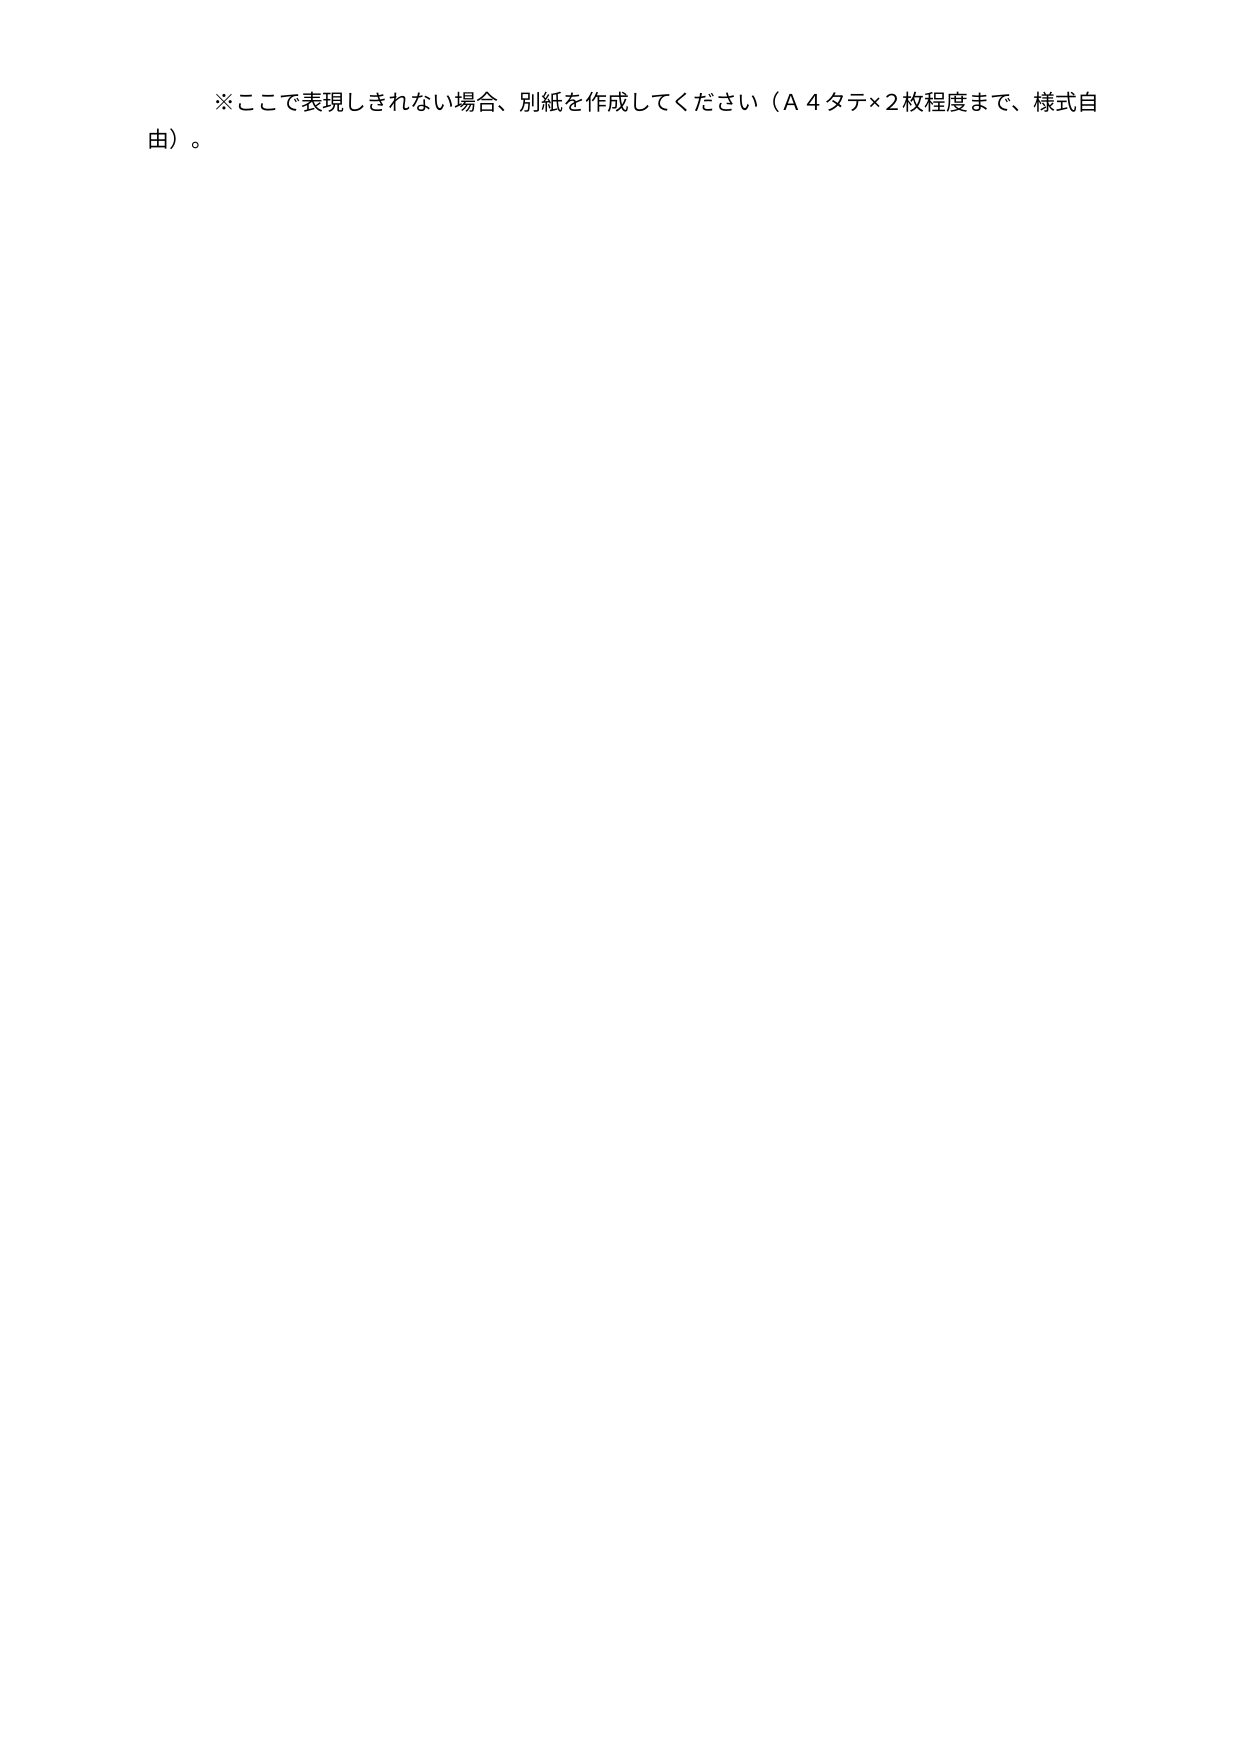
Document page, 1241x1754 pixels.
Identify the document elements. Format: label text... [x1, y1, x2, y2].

text ※ここで表現しきれない場合、別紙を作成してください（Ａ４タテ×２枚程度まで、様式自由）。 [148, 82, 1122, 157]
